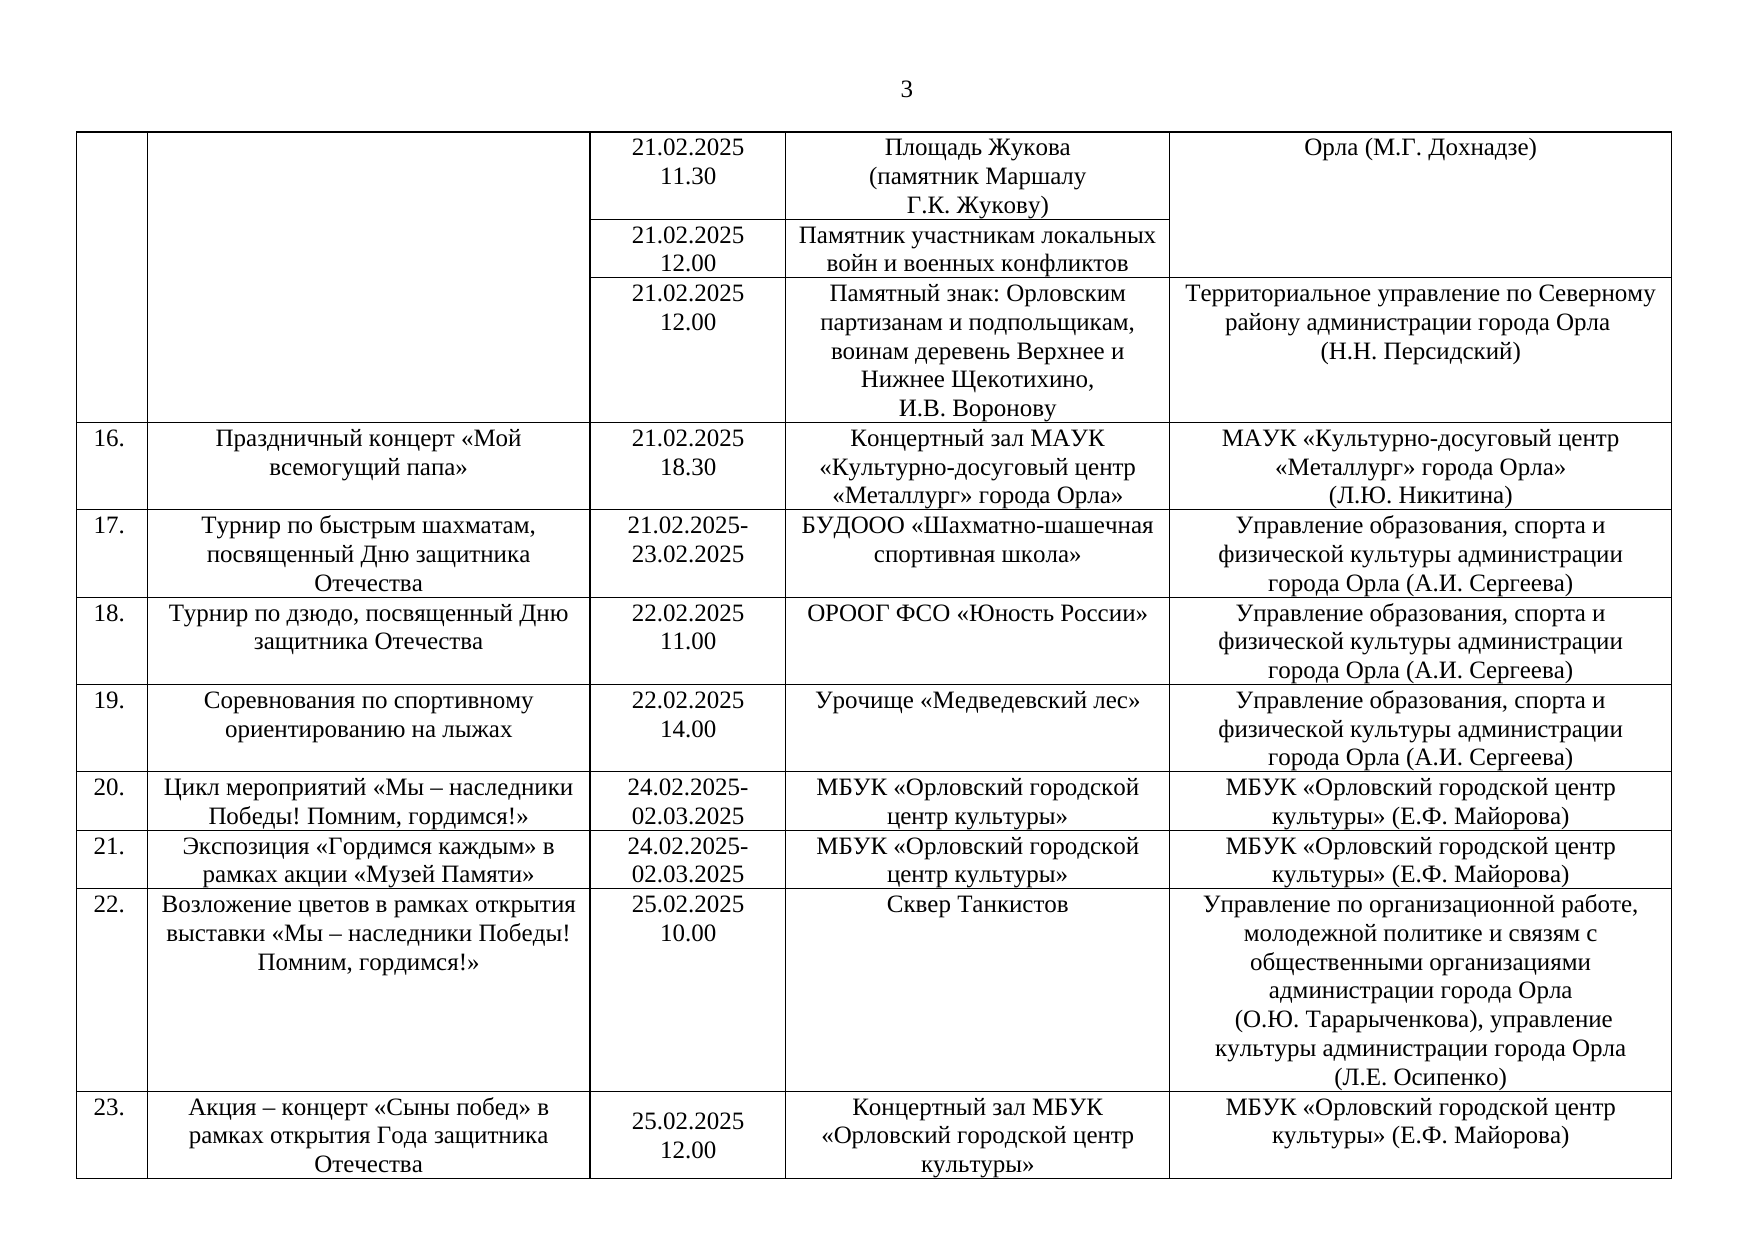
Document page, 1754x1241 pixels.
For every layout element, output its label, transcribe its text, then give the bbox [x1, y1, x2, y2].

table_cell МБУК «Орловский городской центр культуры» (Е.Ф. Майорова) [1170, 1092, 1671, 1178]
table_cell Турнир по дзюдо, посвященный Дню защитника Отечества [148, 598, 589, 684]
table_cell Праздничный концерт «Мой всемогущий папа» [148, 423, 589, 509]
table_cell [77, 423, 147, 509]
table_cell Сквер Танкистов [786, 889, 1169, 1091]
table_cell 24.02.2025-02.03.2025 [591, 772, 785, 830]
table_cell 22.02.2025 11.00 [591, 598, 785, 684]
table_cell Урочище «Медведевский лес» [786, 685, 1169, 771]
table_cell [77, 1092, 147, 1178]
table_cell 25.02.2025 12.00 [591, 1092, 785, 1178]
table_cell МБУК «Орловский городской центр культуры» [786, 831, 1169, 888]
table_cell МАУК «Культурно-досуговый центр «Металлург» города Орла» (Л.Ю. Никитина) [1170, 423, 1671, 509]
table_cell Управление образования, спорта и физической культуры администрации города Орла (А.И. Сергеева) [1170, 685, 1671, 771]
table_cell 25.02.2025 10.00 [591, 889, 785, 1091]
table_cell Управление образования, спорта и физической культуры администрации города Орла (А.И. Сергеева) [1170, 510, 1671, 597]
table_cell Памятник участникам локальных войн и военных конфликтов [786, 220, 1169, 277]
table_cell Цикл мероприятий «Мы – наследники Победы! Помним, гордимся!» [148, 772, 589, 830]
table_cell [77, 510, 147, 597]
table_cell [77, 889, 147, 1091]
table_cell 21.02.2025 12.00 [591, 220, 785, 277]
table_cell Управление по организационной работе, молодежной политике и связям с общественными организациями администрации города Орла (О.Ю. Тарарыченкова), управление культуры администрации города Орла (Л.Е. Осипенко) [1170, 889, 1671, 1091]
table_cell 22.02.2025 14.00 [591, 685, 785, 771]
table_cell [77, 831, 147, 888]
table_cell Памятный знак: Орловским партизанам и подпольщикам, воинам деревень Верхнее и Нижнее Щекотихино, И.В. Воронову [786, 278, 1169, 422]
table_cell Соревнования по спортивному ориентированию на лыжах [148, 685, 589, 771]
table_cell 21.02.2025-23.02.2025 [591, 510, 785, 597]
table_cell Экспозиция «Гордимся каждым» в рамках акции «Музей Памяти» [148, 831, 589, 888]
table_cell 24.02.2025-02.03.2025 [591, 831, 785, 888]
table_cell Турнир по быстрым шахматам, посвященный Дню защитника Отечества [148, 510, 589, 597]
table_cell Концертный зал МБУК «Орловский городской центр культуры» [786, 1092, 1169, 1178]
table_cell 21.02.2025 11.30 [591, 133, 785, 219]
table_cell Территориальное управление по Северному району администрации города Орла (Н.Н. Персидский) [1170, 278, 1671, 422]
table_cell ОРООГ ФСО «Юность России» [786, 598, 1169, 684]
table_cell 21.02.2025 12.00 [591, 278, 785, 422]
table_cell МБУК «Орловский городской центр культуры» (Е.Ф. Майорова) [1170, 772, 1671, 830]
table_cell 21.02.2025 18.30 [591, 423, 785, 509]
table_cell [1170, 133, 1671, 277]
table_cell БУДООО «Шахматно-шашечная спортивная школа» [786, 510, 1169, 597]
table_cell Управление образования, спорта и физической культуры администрации города Орла (А.И. Сергеева) [1170, 598, 1671, 684]
table_cell Возложение цветов в рамках открытия выставки «Мы – наследники Победы! Помним, гордимся!» [148, 889, 589, 1091]
table_cell Концертный зал МАУК «Культурно-досуговый центр «Металлург» города Орла» [786, 423, 1169, 509]
table_cell [77, 772, 147, 830]
table_cell Площадь Жукова (памятник Маршалу Г.К. Жукову) [786, 133, 1169, 219]
table_cell МБУК «Орловский городской центр культуры» (Е.Ф. Майорова) [1170, 831, 1671, 888]
table_cell [77, 685, 147, 771]
table_cell МБУК «Орловский городской центр культуры» [786, 772, 1169, 830]
table_cell [77, 598, 147, 684]
table_cell Акция – концерт «Сыны побед» в рамках открытия Года защитника Отечества [148, 1092, 589, 1178]
